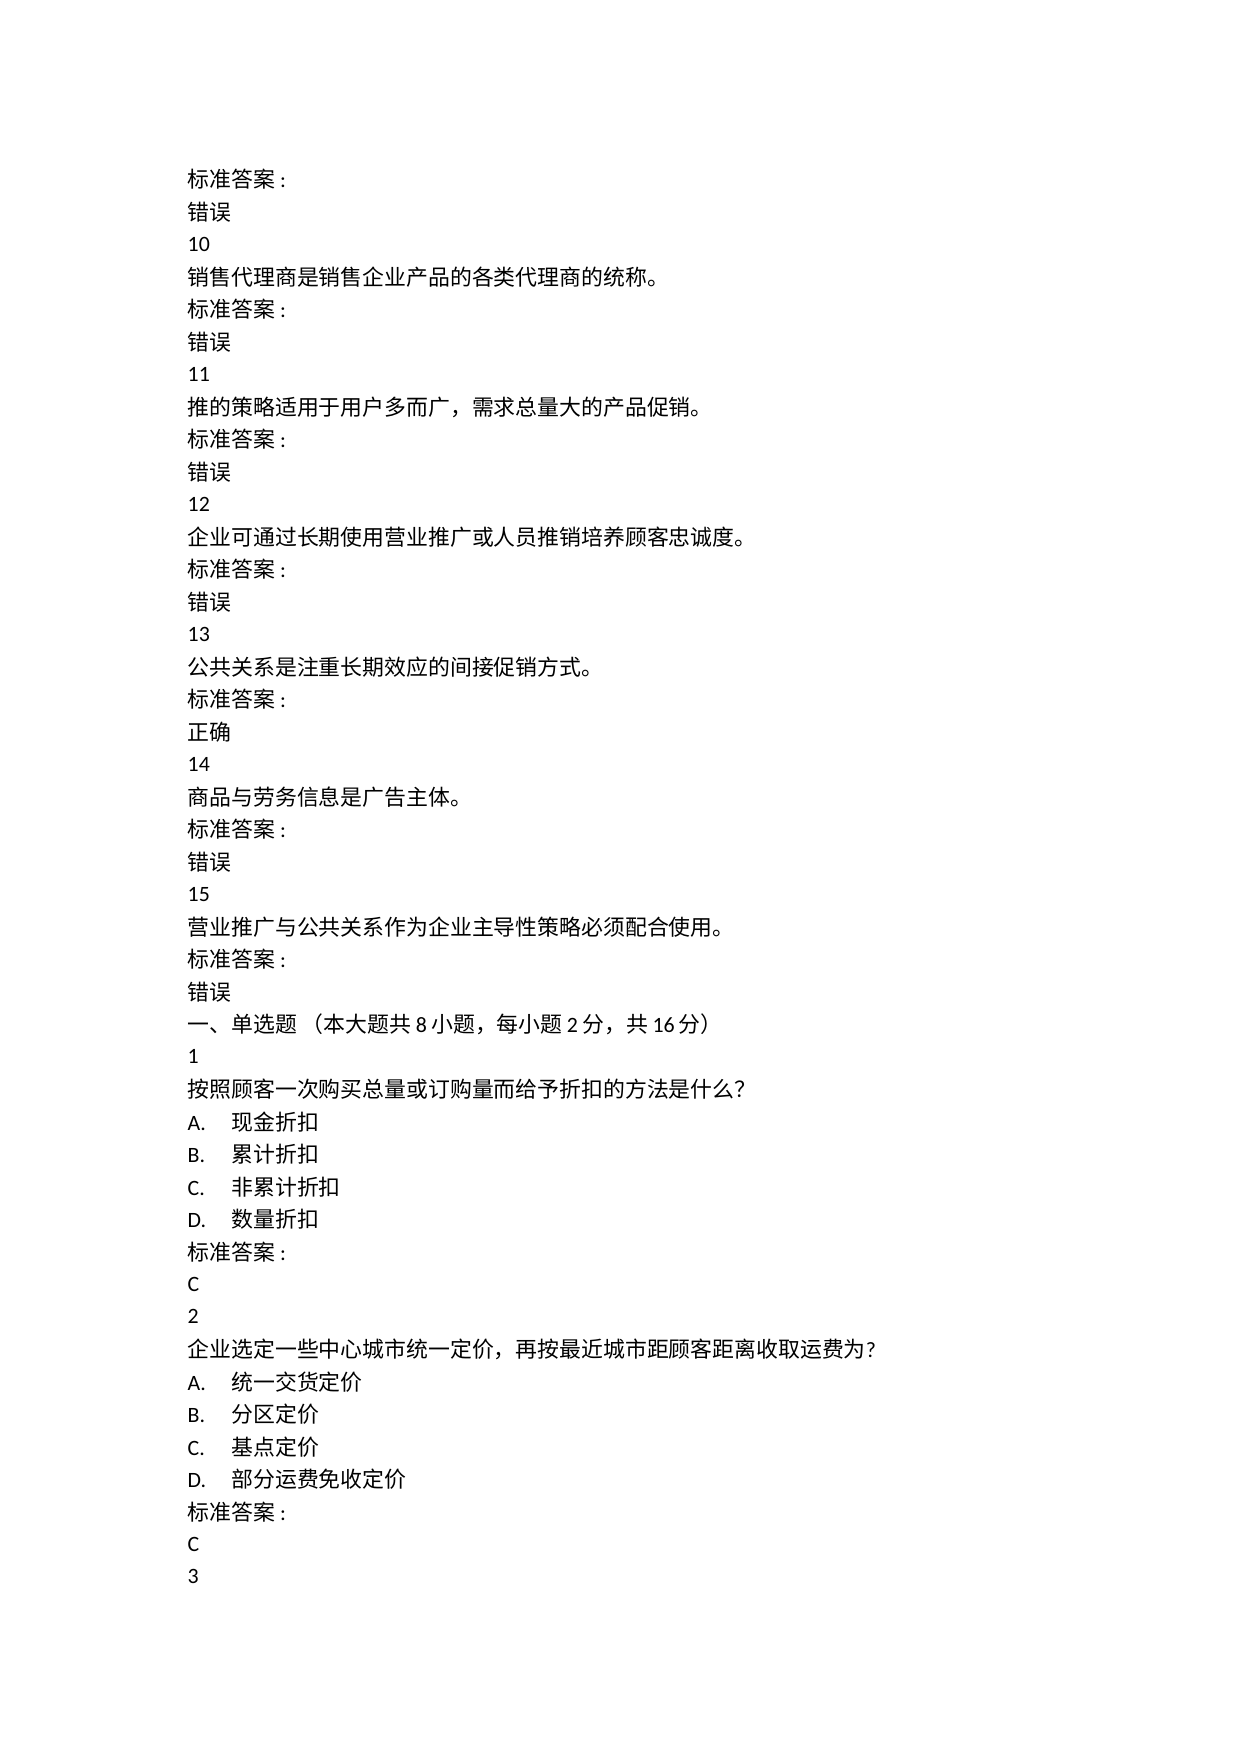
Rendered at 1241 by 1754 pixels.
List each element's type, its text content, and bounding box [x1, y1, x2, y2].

text 15 [187, 877, 1053, 909]
text 12 [187, 487, 1053, 519]
text 推的策略适用于用户多而广，需求总量大的产品促销。 [187, 389, 1053, 422]
text B. 累计折扣 [187, 1137, 1053, 1169]
text C. 非累计折扣 [187, 1169, 1053, 1202]
text 标准答案 : [187, 552, 1053, 584]
text 错误 [187, 844, 1053, 877]
text C. 基点定价 [187, 1429, 1053, 1462]
text 标准答案 : [187, 1494, 1053, 1527]
text 3 [187, 1559, 1053, 1592]
text 标准答案 : [187, 1234, 1053, 1267]
text 企业可通过长期使用营业推广或人员推销培养顾客忠诚度。 [187, 519, 1053, 552]
text 公共关系是注重长期效应的间接促销方式。 [187, 649, 1053, 682]
text A. 现金折扣 [187, 1104, 1053, 1137]
text 错误 [187, 324, 1053, 357]
text 标准答案 : [187, 162, 1053, 194]
text A. 统一交货定价 [187, 1364, 1053, 1397]
text 营业推广与公共关系作为企业主导性策略必须配合使用。 [187, 909, 1053, 942]
text C [187, 1527, 1053, 1559]
text 商品与劳务信息是广告主体。 [187, 779, 1053, 812]
text 11 [187, 357, 1053, 389]
text 标准答案 : [187, 422, 1053, 454]
text 企业选定一些中心城市统一定价，再按最近城市距顾客距离收取运费为? [187, 1332, 1053, 1364]
text 标准答案 : [187, 292, 1053, 324]
text 标准答案 : [187, 942, 1053, 974]
text 错误 [187, 454, 1053, 487]
text 销售代理商是销售企业产品的各类代理商的统称。 [187, 259, 1053, 292]
text 2 [187, 1299, 1053, 1332]
text 错误 [187, 974, 1053, 1007]
text C [187, 1267, 1053, 1299]
text D. 部分运费免收定价 [187, 1462, 1053, 1494]
text 10 [187, 227, 1053, 259]
text B. 分区定价 [187, 1397, 1053, 1429]
text 正确 [187, 714, 1053, 747]
text 错误 [187, 584, 1053, 617]
text 按照顾客一次购买总量或订购量而给予折扣的方法是什么？ [187, 1072, 1053, 1104]
text 错误 [187, 194, 1053, 227]
text 13 [187, 617, 1053, 649]
text D. 数量折扣 [187, 1202, 1053, 1234]
text 14 [187, 747, 1053, 779]
text 标准答案 : [187, 812, 1053, 844]
text 1 [187, 1039, 1053, 1072]
text 一、单选题 （本大题共8小题，每小题2分，共16分） [187, 1007, 1053, 1039]
text 标准答案 : [187, 682, 1053, 714]
